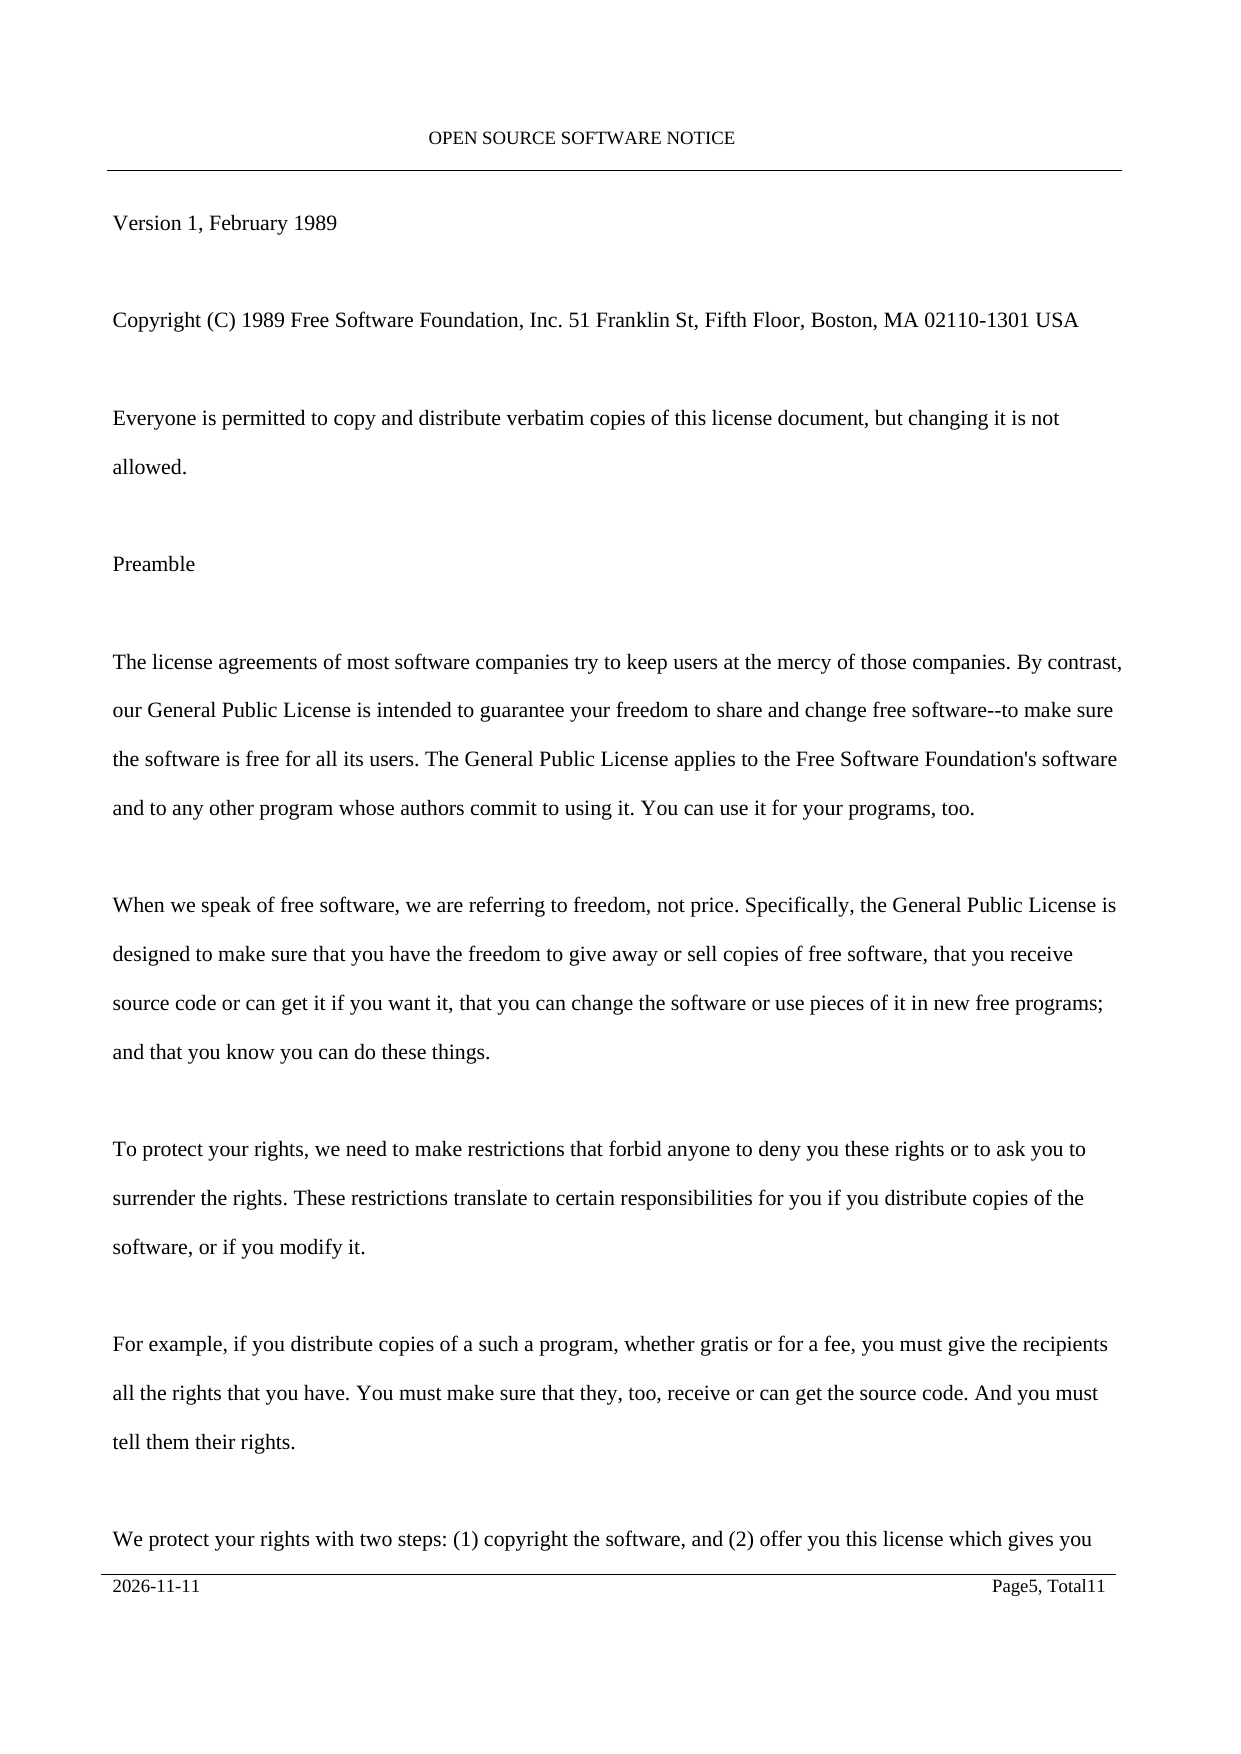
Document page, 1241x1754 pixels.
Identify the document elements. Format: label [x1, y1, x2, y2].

text [112, 206, 1128, 1555]
